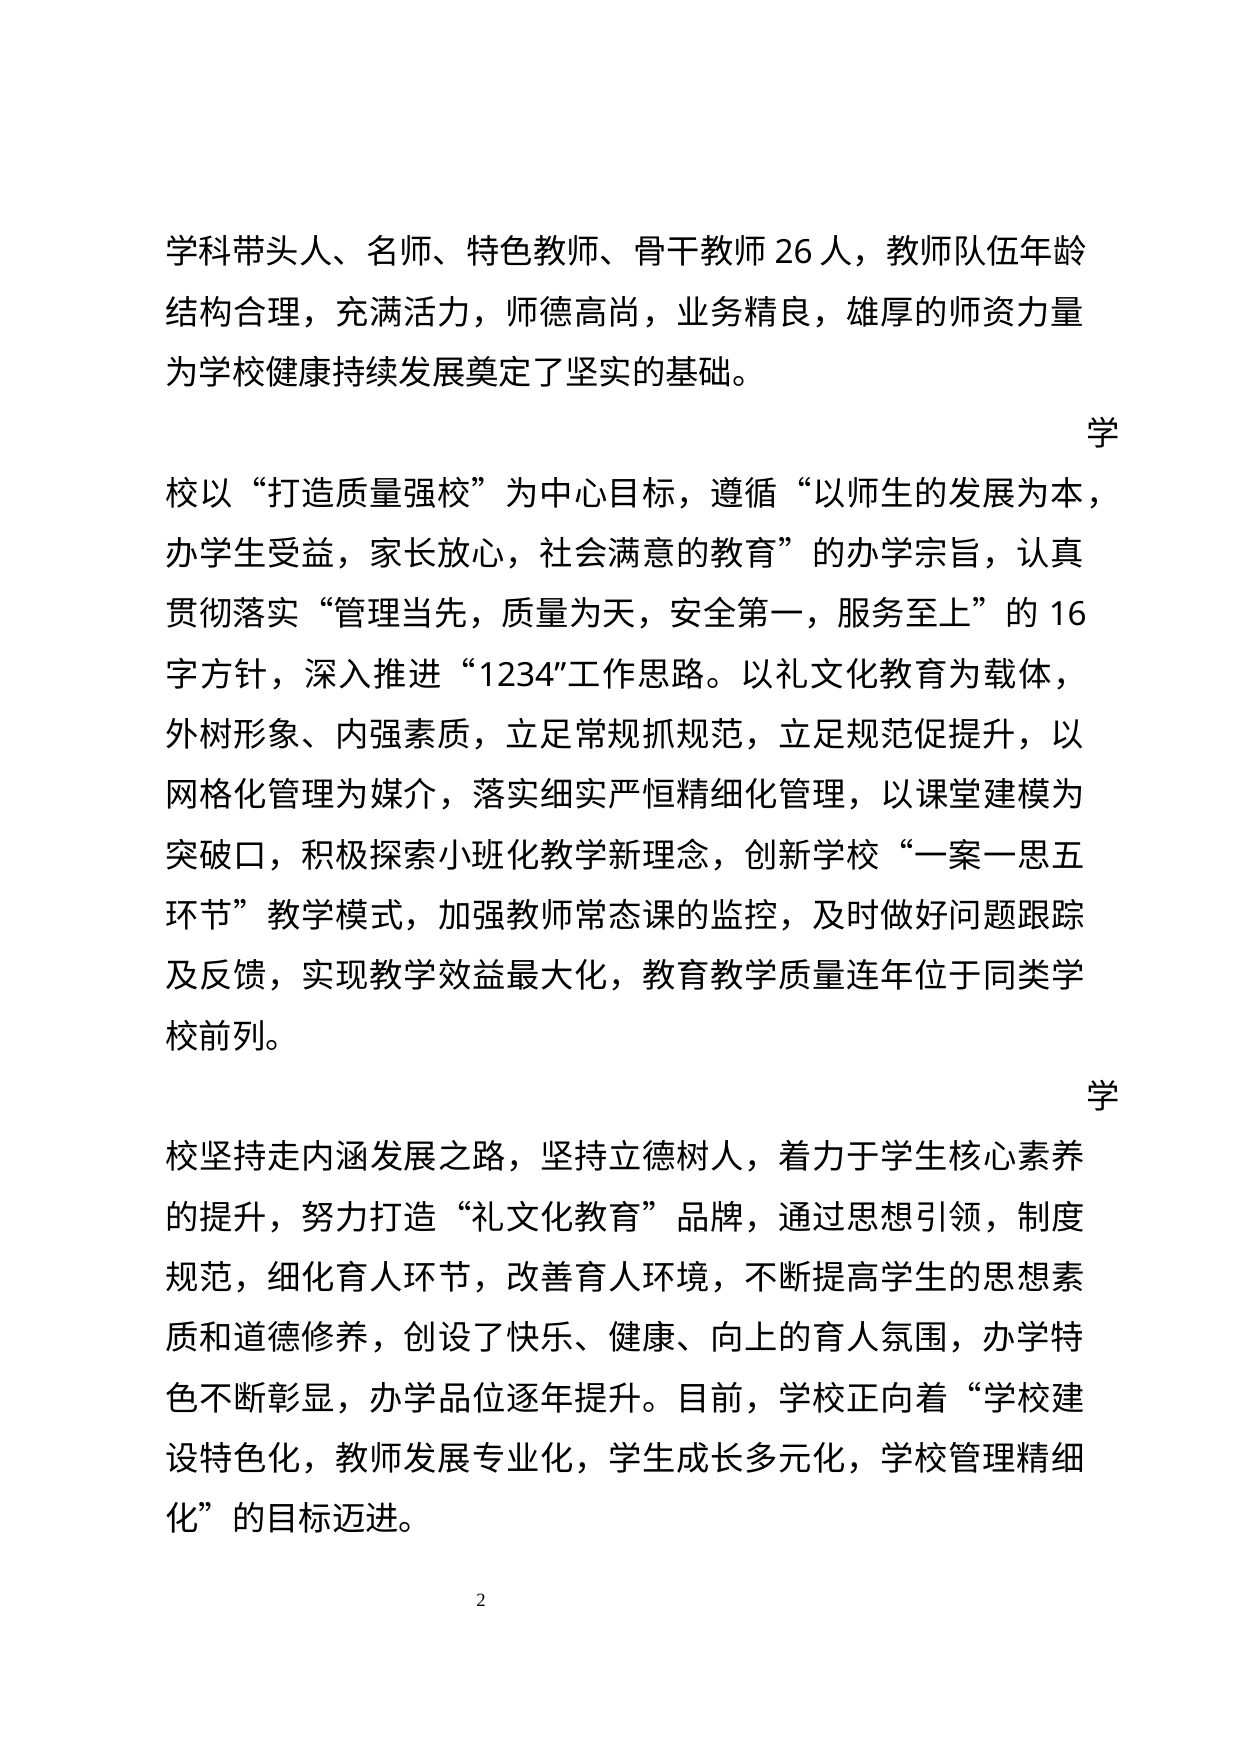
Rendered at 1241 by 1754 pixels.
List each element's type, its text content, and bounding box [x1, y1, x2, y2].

text 学校坚持走内涵发展之路，坚持立德树人，着力于学生核心素养的提升，努力打造“礼文化教育”品牌，通过思想引领，制度规范，细化育人环节，改善育人环境，不断提高学生的思想素质和道德修养，创设了快乐、健康、向上的育人氛围，办学特色不断彰显，办学品位逐年提升。目前，学校正向着“学校建设特色化，教师发展专业化，学生成长多元化，学校管理精细化”的目标迈进。 [165, 1064, 1087, 1546]
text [165, 219, 1087, 400]
text 学校以“打造质量强校”为中心目标，遵循“以师生的发展为本，办学生受益，家长放心，社会满意的教育”的办学宗旨，认真贯彻落实“管理当先，质量为天，安全第一，服务至上”的16字方针，深入推进“1234”工作思路。以礼文化教育为载体，外树形象、内强素质，立足常规抓规范，立足规范促提升，以网格化管理为媒介，落实细实严恒精细化管理，以课堂建模为突破口，积极探索小班化教学新理念，创新学校“一案一思五环节”教学模式，加强教师常态课的监控，及时做好问题跟踪及反馈，实现教学效益最大化，教育教学质量连年位于同类学校前列。 [165, 400, 1087, 1064]
